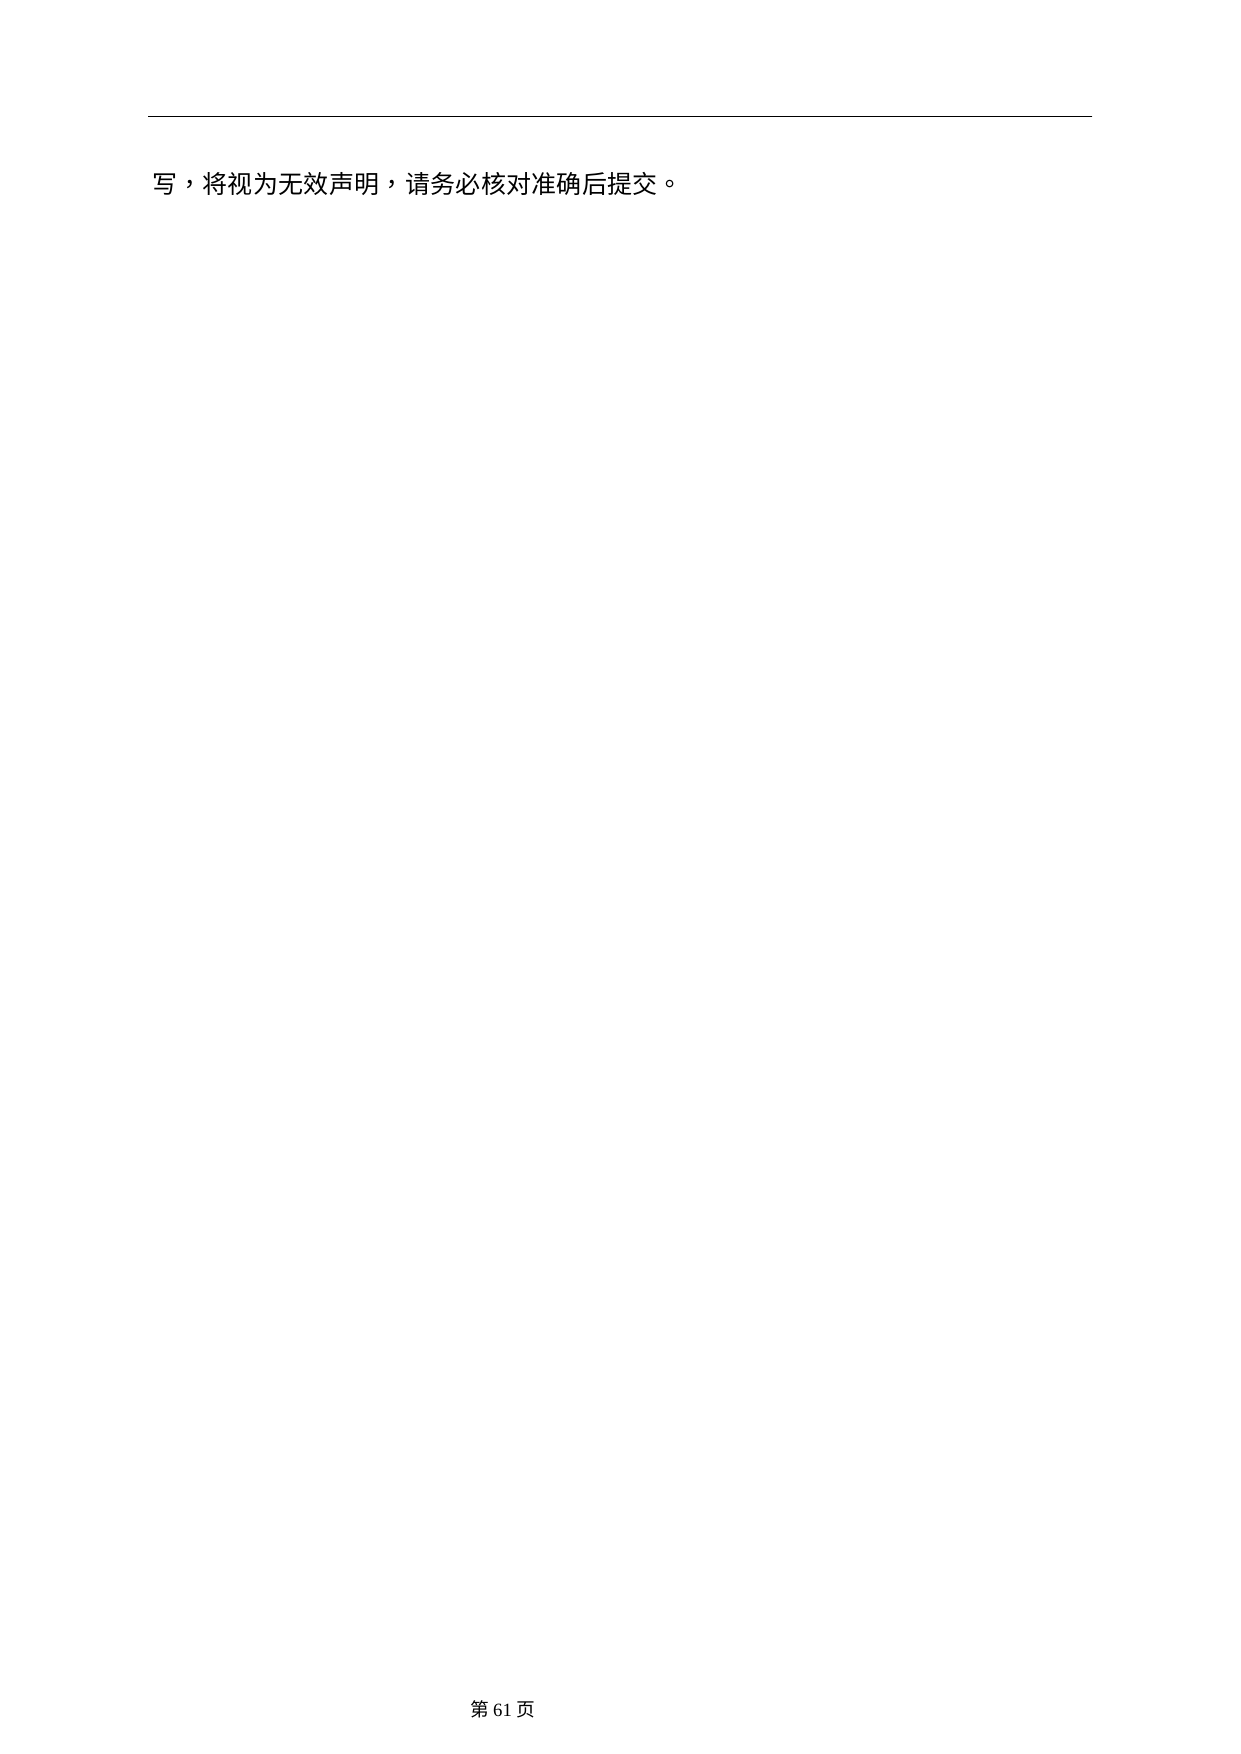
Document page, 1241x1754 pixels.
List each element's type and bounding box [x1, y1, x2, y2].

text [152, 163, 1088, 202]
